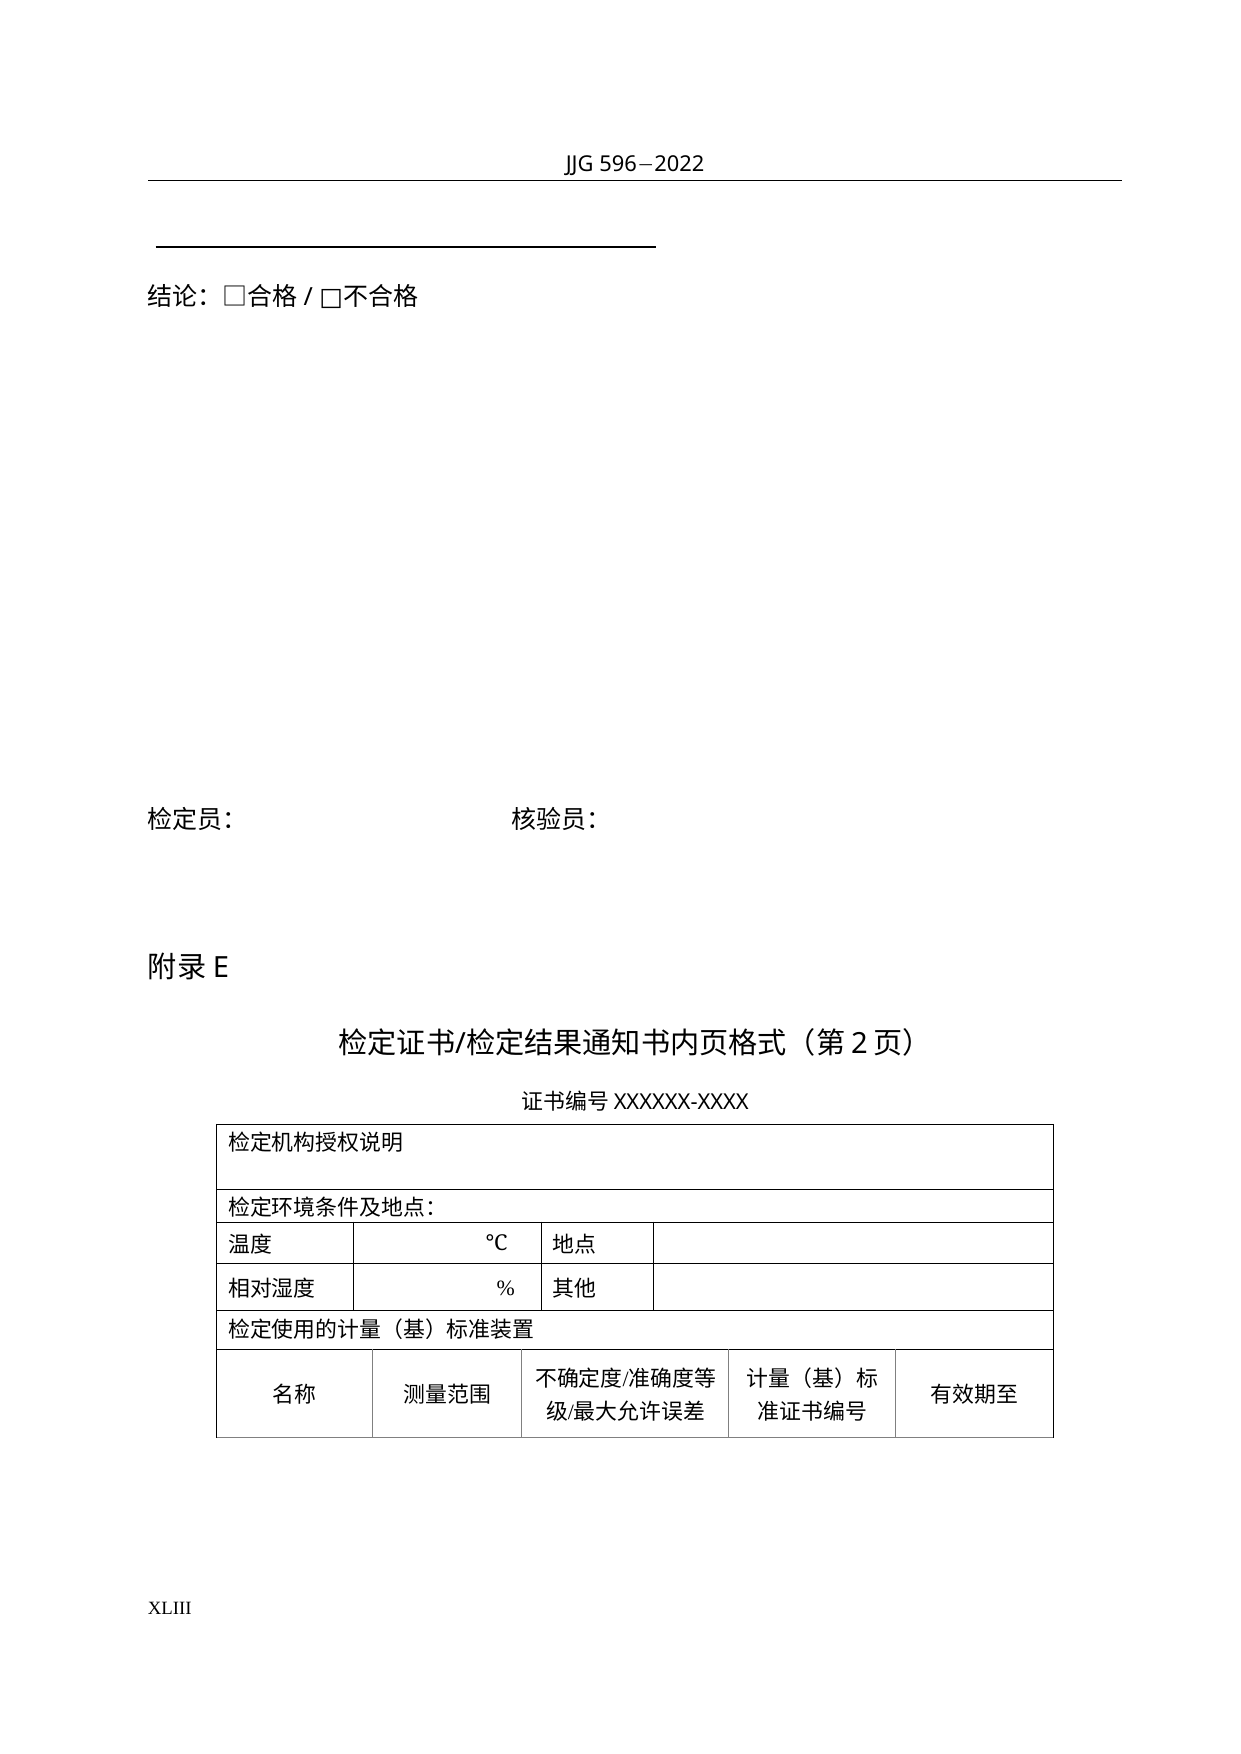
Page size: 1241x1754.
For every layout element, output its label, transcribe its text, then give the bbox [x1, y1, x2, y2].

table_header 检定机构授权说明 [217, 1125, 1053, 1189]
text 证书编号 XXXXXX-XXXX [148, 1083, 1122, 1116]
table_cell 测量范围 [373, 1350, 521, 1437]
table_cell [654, 1223, 1053, 1263]
text 检定证书/检定结果通知书内页格式（第2页） [148, 1008, 1122, 1073]
table_cell 其他 [542, 1264, 653, 1310]
text 附录 E [148, 932, 1122, 997]
table_cell 名称 [217, 1350, 372, 1437]
text 结论：□合格 / □不合格 [148, 262, 1122, 327]
table_cell % [354, 1264, 541, 1310]
table_cell 有效期至 [896, 1350, 1053, 1437]
table_cell 计量（基）标准证书编号 [729, 1350, 895, 1437]
text 检定员： 核验员： [148, 785, 1122, 850]
table_cell 不确定度/准确度等级/最大允许误差 [522, 1350, 728, 1437]
table_cell [654, 1264, 1053, 1310]
table_cell 温度 [217, 1223, 353, 1263]
table_cell 检定环境条件及地点： [217, 1190, 1053, 1222]
table_cell 检定使用的计量（基）标准装置 [217, 1311, 1053, 1349]
table_cell ℃ [354, 1223, 541, 1263]
table_cell 相对湿度 [217, 1264, 353, 1310]
table_cell 地点 [542, 1223, 653, 1263]
